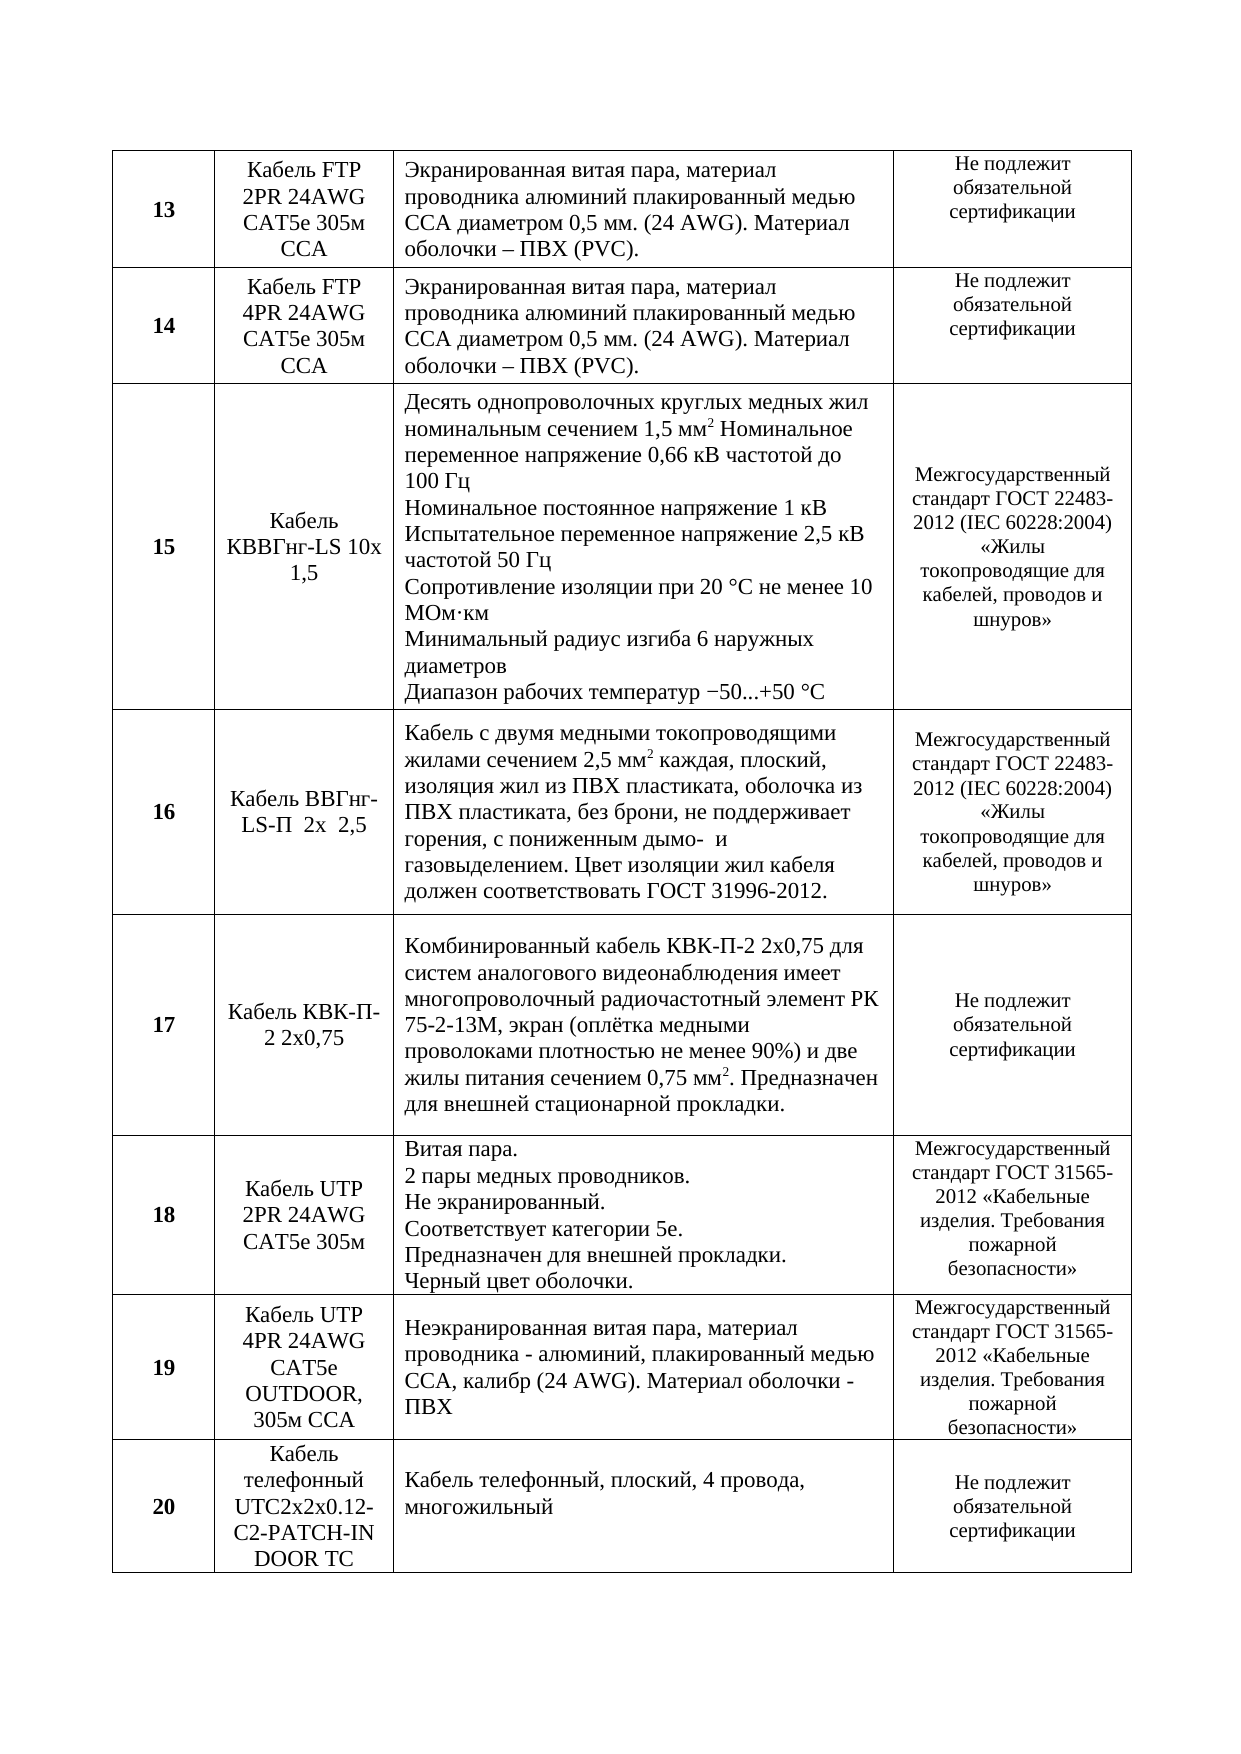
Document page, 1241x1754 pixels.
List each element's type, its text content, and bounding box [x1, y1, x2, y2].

table_cell Десять однопроволочных круглых медных жил номинальным сечением 1,5 мм2 Номинальное переменное напряжение 0,66 кВ частотой до 100 Гц Номинальное постоянное напряжение 1 кВ Испытательное переменное напряжение 2,5 кВ частотой 50 Гц Сопротивление изоляции при 20 °С не менее 10 МОм·км Минимальный радиус изгиба 6 наружных диаметров Диапазон рабочих температур −50...+50 °C [394, 384, 893, 709]
table_cell Межгосударственный стандарт ГОСТ 22483-2012 (IEC 60228:2004) «Жилы токопроводящие для кабелей, проводов и шнуров» [894, 710, 1131, 913]
table_cell Кабель телефонный UTC2x2x0.12-C2-PATCH-IN DOOR TC [215, 1440, 393, 1572]
table_cell Кабель телефонный, плоский, 4 провода, многожильный [394, 1440, 893, 1572]
table_cell Межгосударственный стандарт ГОСТ 31565-2012 «Кабельные изделия. Требования пожарной безопасности» [894, 1136, 1131, 1294]
table_cell Кабель UTP 2PR 24AWG CAT5e 305м [215, 1136, 393, 1294]
table_cell Межгосударственный стандарт ГОСТ 22483-2012 (IEC 60228:2004) «Жилы токопроводящие для кабелей, проводов и шнуров» [894, 384, 1131, 709]
table_cell Кабель FTP 2PR 24AWG CAT5e 305м CCA [215, 151, 393, 267]
table_cell Не подлежит обязательной сертификации [894, 915, 1131, 1134]
table_cell Кабель FTP 4PR 24AWG CAT5e 305м CCA [215, 268, 393, 383]
table_cell Неэкранированная витая пара, материал проводника - алюминий, плакированный медью CCA, калибр (24 AWG). Материал оболочки - ПВХ [394, 1295, 893, 1439]
table_cell Кабель КВК-П-2 2х0,75 [215, 915, 393, 1134]
table_cell Экранированная витая пара, материал проводника алюминий плакированный медью CCA диаметром 0,5 мм. (24 AWG). Материал оболочки – ПВХ (PVC). [394, 151, 893, 267]
table_cell 16 [113, 710, 214, 913]
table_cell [894, 1440, 1131, 1572]
table_cell 14 [113, 268, 214, 383]
table_cell Межгосударственный стандарт ГОСТ 31565-2012 «Кабельные изделия. Требования пожарной безопасности» [894, 1295, 1131, 1439]
table_cell Не подлежит обязательной сертификации [894, 268, 1131, 383]
table_cell Не подлежит обязательной сертификации [894, 151, 1131, 267]
table_cell Кабель КВВГнг-LS 10х 1,5 [215, 384, 393, 709]
table_cell Комбинированный кабель КВК-П-2 2х0,75 для систем аналогового видеонаблюдения имеет многопроволочный радиочастотный элемент РК 75-2-13М, экран (оплётка медными проволоками плотностью не менее 90%) и две жилы питания сечением 0,75 мм2. Предназначен для внешней стационарной прокладки. [394, 915, 893, 1134]
table_cell Кабель с двумя медными токопроводящими жилами сечением 2,5 мм2 каждая, плоский, изоляция жил из ПВХ пластиката, оболочка из ПВХ пластиката, без брони, не поддерживает горения, с пониженным дымо- и газовыделением. Цвет изоляции жил кабеля должен соответствовать ГОСТ 31996-2012. [394, 710, 893, 913]
table_cell 15 [113, 384, 214, 709]
table_cell 20 [113, 1440, 214, 1572]
table_cell Кабель UTP 4PR 24AWG CAT5e OUTDOOR, 305м CCA [215, 1295, 393, 1439]
table_cell 17 [113, 915, 214, 1134]
table_cell Витая пара. 2 пары медных проводников. Не экранированный. Соответствует категории 5е. Предназначен для внешней прокладки. Черный цвет оболочки. [394, 1136, 893, 1294]
table_cell Кабель ВВГнг-LS-П 2х 2,5 [215, 710, 393, 913]
table_cell 18 [113, 1136, 214, 1294]
table_cell Экранированная витая пара, материал проводника алюминий плакированный медью CCA диаметром 0,5 мм. (24 AWG). Материал оболочки – ПВХ (PVC). [394, 268, 893, 383]
table_cell 19 [113, 1295, 214, 1439]
table_cell 13 [113, 151, 214, 267]
